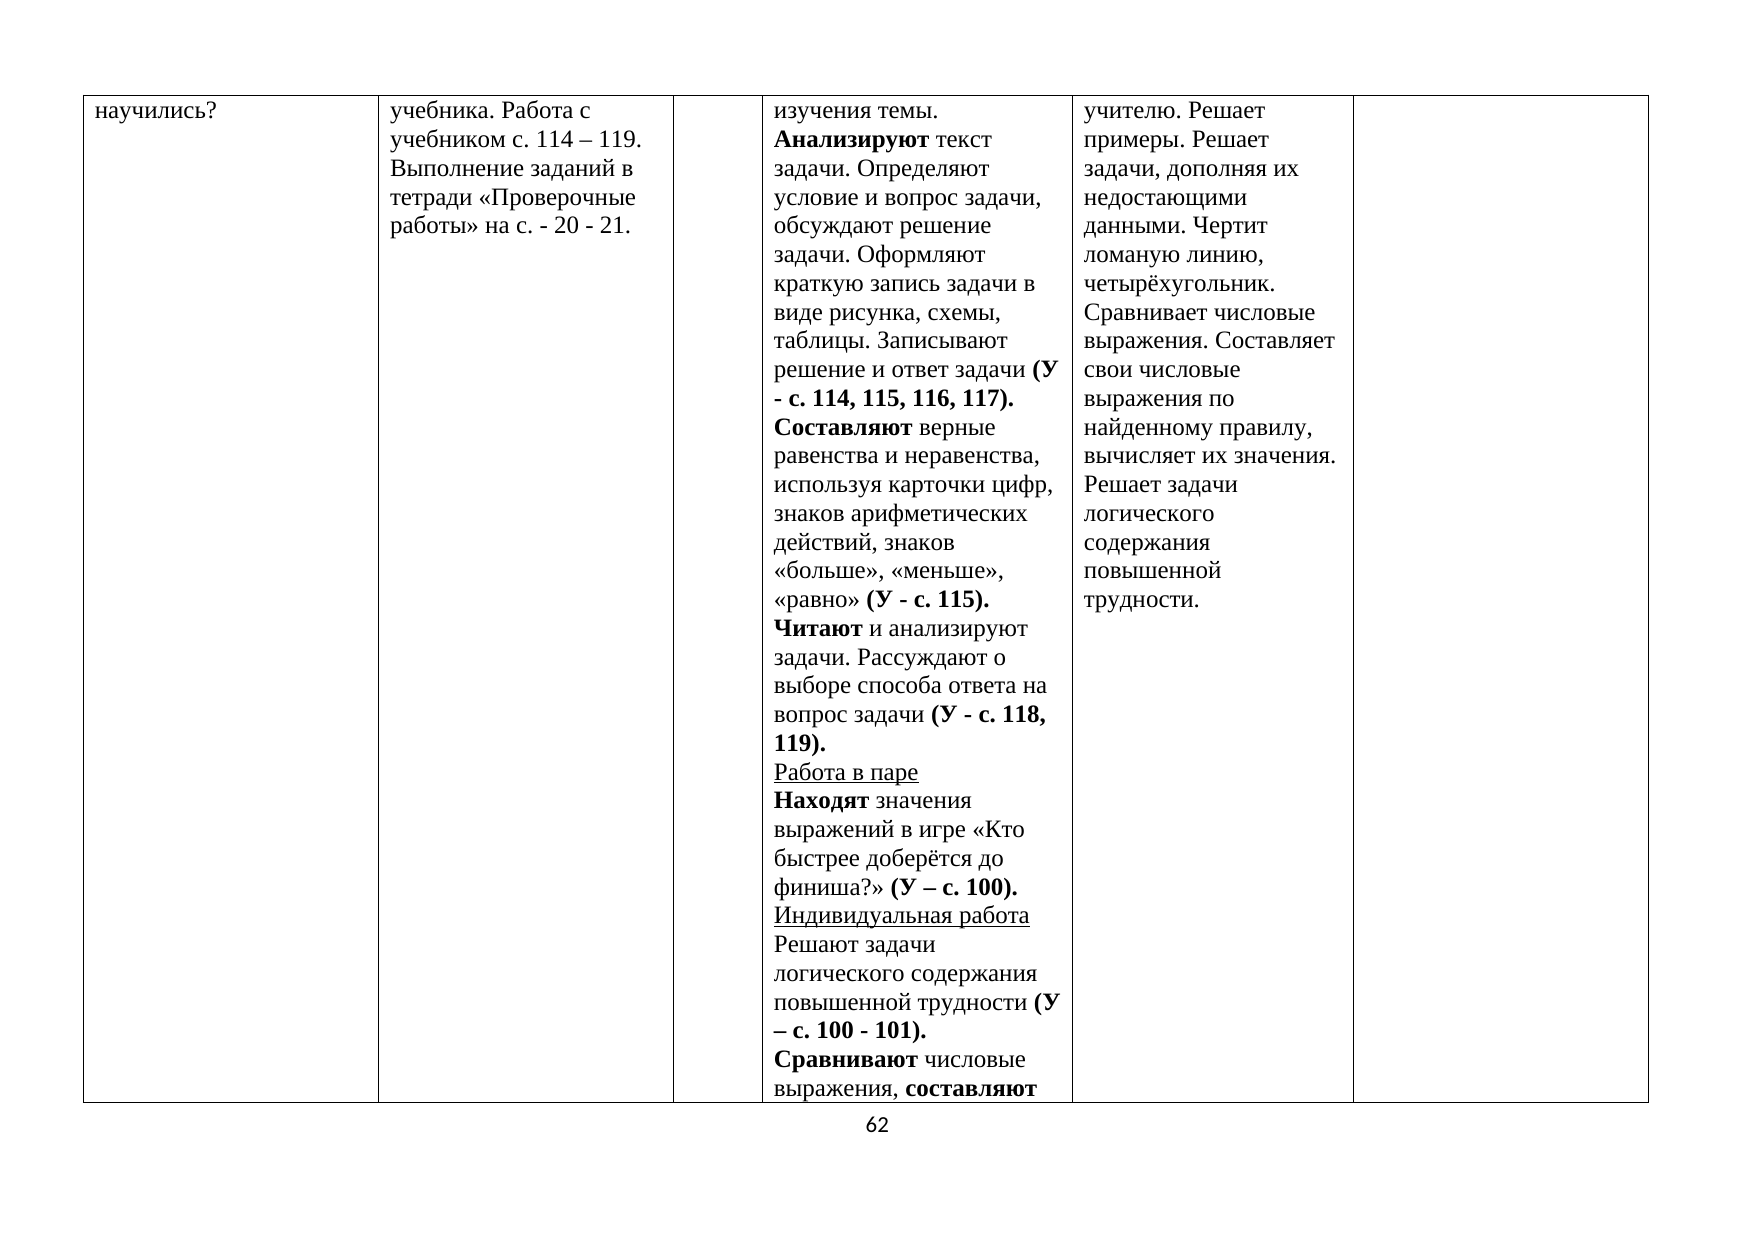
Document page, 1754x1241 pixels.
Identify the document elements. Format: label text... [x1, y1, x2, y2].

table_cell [84, 96, 378, 1102]
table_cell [379, 96, 673, 1102]
table_cell 2 [674, 96, 762, 1102]
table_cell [1354, 96, 1648, 1102]
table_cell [1073, 96, 1353, 1102]
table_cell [763, 96, 1072, 1102]
